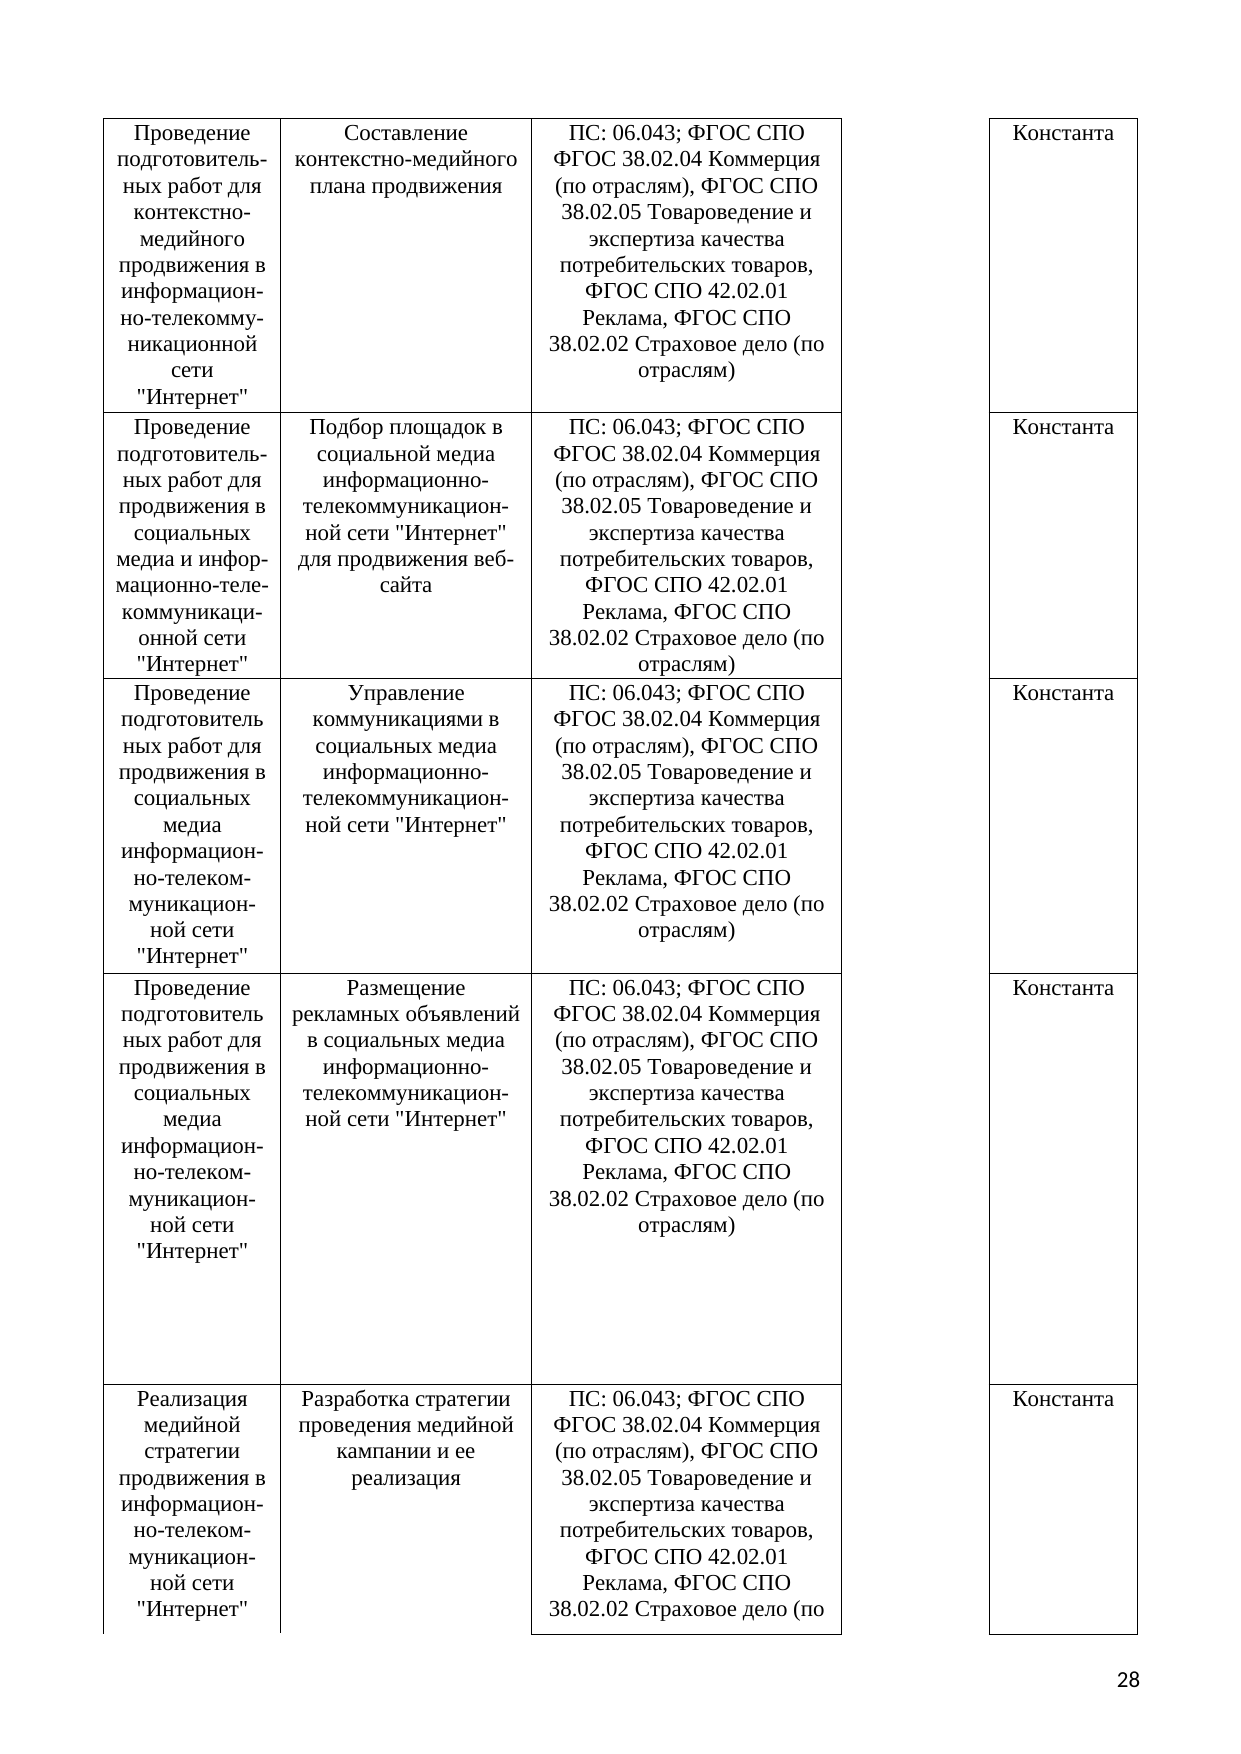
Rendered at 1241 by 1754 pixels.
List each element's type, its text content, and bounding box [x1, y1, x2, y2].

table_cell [104, 1385, 280, 1633]
table_cell Проведение подготовитель-ных работ для продвижения в социальных медиа и инфор-мационно-теле-коммуникаци-онной сети "Интернет" [104, 413, 280, 678]
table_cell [281, 1385, 531, 1633]
table_cell Константа [990, 679, 1137, 973]
table_cell Константа [990, 1385, 1137, 1633]
table_cell Константа [990, 119, 1137, 412]
table_cell Проведение подготовительных работ для продвижения в социальных медиа информацион-но-телеком-муникацион-ной сети "Интернет" [104, 679, 280, 973]
table_cell Проведение подготовитель-ных работ для контекстно-медийного продвижения в информацион-но-телекомму-никационной сети "Интернет" [104, 119, 280, 412]
table_cell Подбор площадок в социальной медиа информационно-телекоммуникацион-ной сети "Интернет" для продвижения веб-сайта [281, 413, 531, 678]
table_cell Константа [990, 974, 1137, 1384]
table_cell Управление коммуникациями в социальных медиа информационно-телекоммуникацион-ной сети "Интернет" [281, 679, 531, 973]
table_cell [532, 1385, 841, 1633]
table_cell Составление контекстно-медийного плана продвижения [281, 119, 531, 412]
table_cell Константа [990, 413, 1137, 678]
table_cell Размещение рекламных объявлений в социальных медиа информационно-телекоммуникацион-ной сети "Интернет" [281, 974, 531, 1384]
table_cell Проведение подготовительных работ для продвижения в социальных медиа информацион-но-телеком-муникацион-ной сети "Интернет" [104, 974, 280, 1384]
